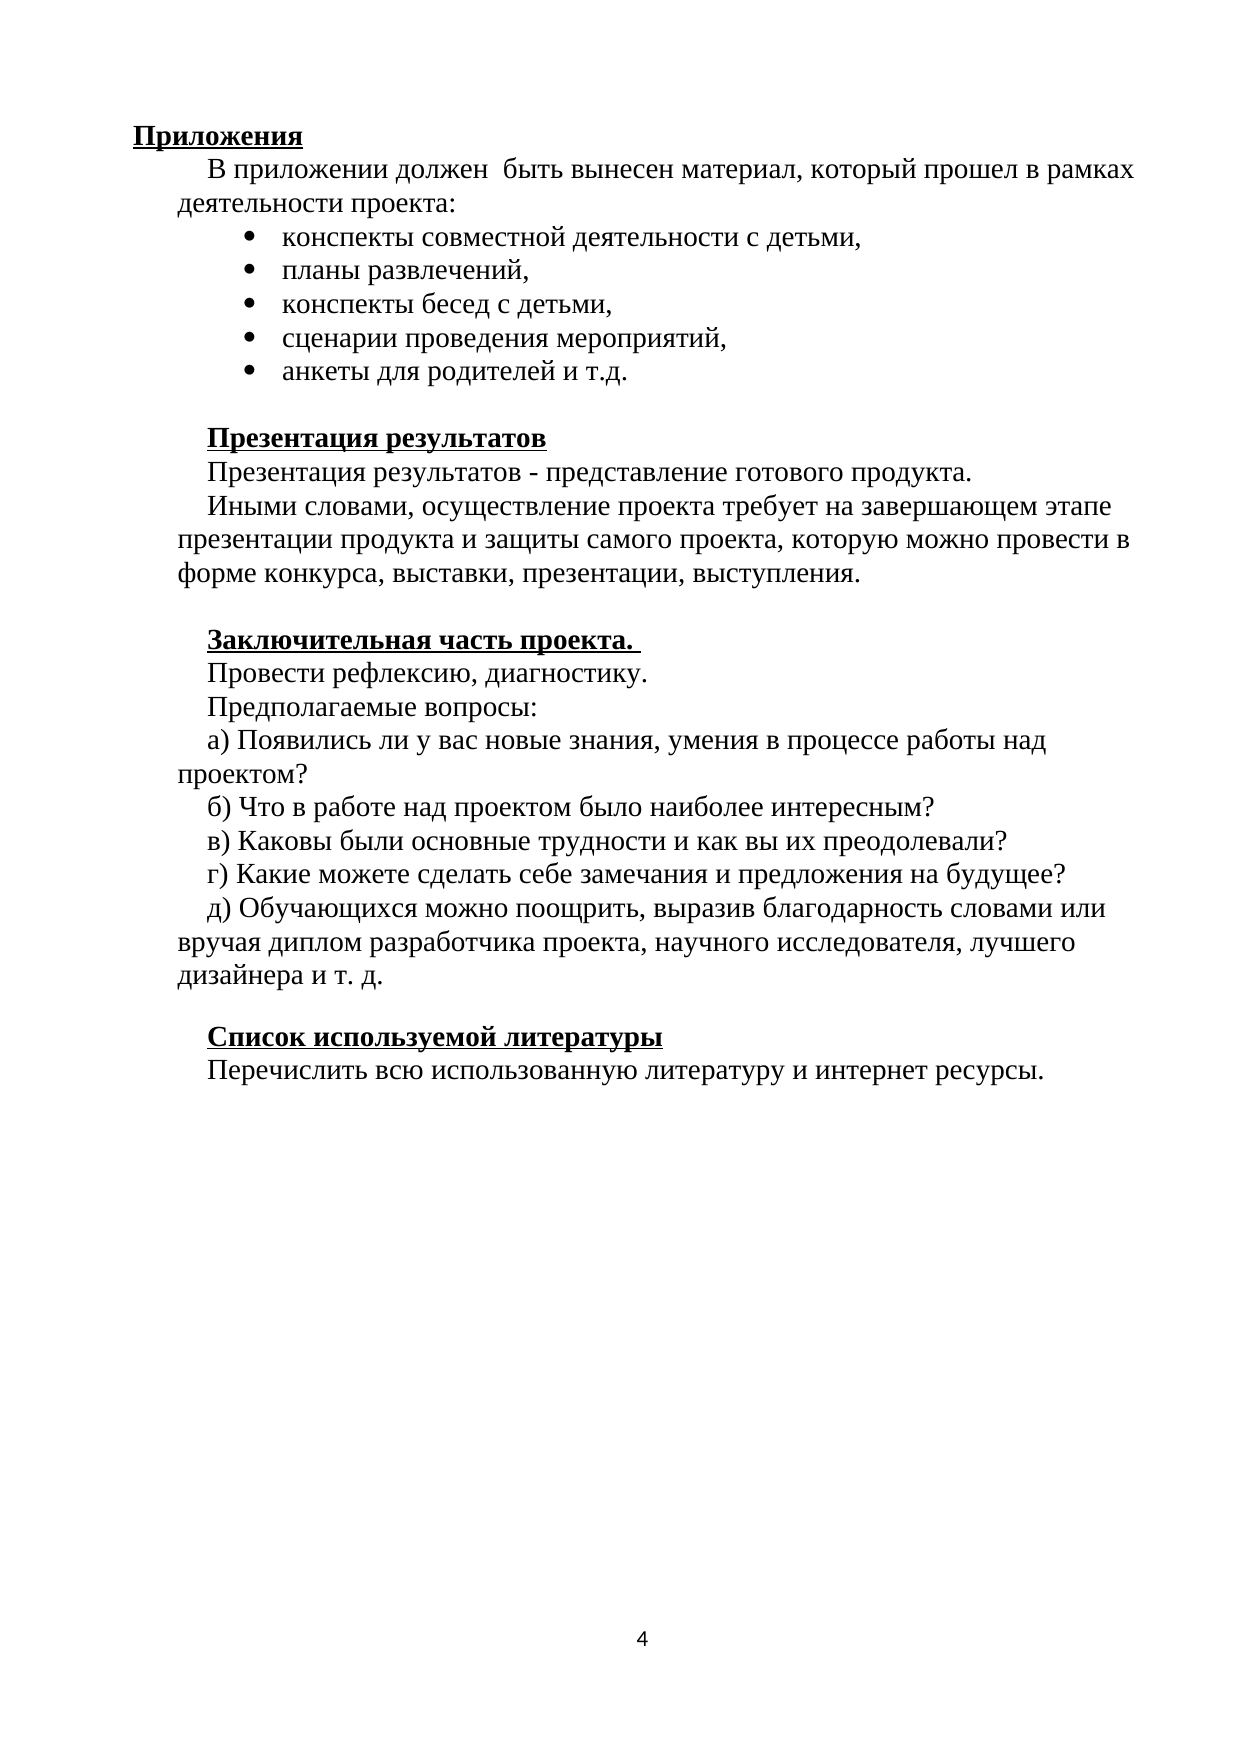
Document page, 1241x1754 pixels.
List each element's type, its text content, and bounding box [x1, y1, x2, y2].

list конспекты бесед с детьми, [244, 286, 1152, 320]
text Презентация результатов [177, 421, 1152, 454]
list анкеты для родителей и т.д. [244, 353, 1152, 387]
text а) Появились ли у вас новые знания, умения в процессе работы над проектом? [177, 722, 1152, 789]
text Список используемой литературы [177, 1019, 1152, 1052]
list конспекты совместной деятельности с детьми, [244, 219, 1152, 252]
text Презентация результатов - представление готового продукта. [177, 454, 1152, 488]
text г) Какие можете сделать себе замечания и предложения на будущее? [177, 857, 1152, 890]
text Приложения [133, 118, 1152, 152]
text Провести рефлексию, диагностику. [177, 655, 1152, 689]
text В приложении должен быть вынесен материал, который прошел в рамках деятельности проекта: [177, 152, 1152, 219]
text Иными словами, осуществление проекта требует на завершающем этапе презентации продукта и защиты самого проекта, которую можно провести в форме конкурса, выставки, презентации, выступления. [177, 488, 1152, 588]
text Перечислить всю использованную литературу и интернет ресурсы. [177, 1052, 1152, 1086]
list сценарии проведения мероприятий, [244, 320, 1152, 353]
text б) Что в работе над проектом было наиболее интересным? [177, 789, 1152, 823]
text д) Обучающихся можно поощрить, выразив благодарность словами или вручая диплом разработчика проекта, научного исследователя, лучшего дизайнера и т. д. [177, 890, 1152, 991]
text Заключительная часть проекта. [177, 622, 1152, 655]
text Предполагаемые вопросы: [177, 689, 1152, 722]
list планы развлечений, [244, 252, 1152, 286]
text в) Каковы были основные трудности и как вы их преодолевали? [177, 823, 1152, 857]
